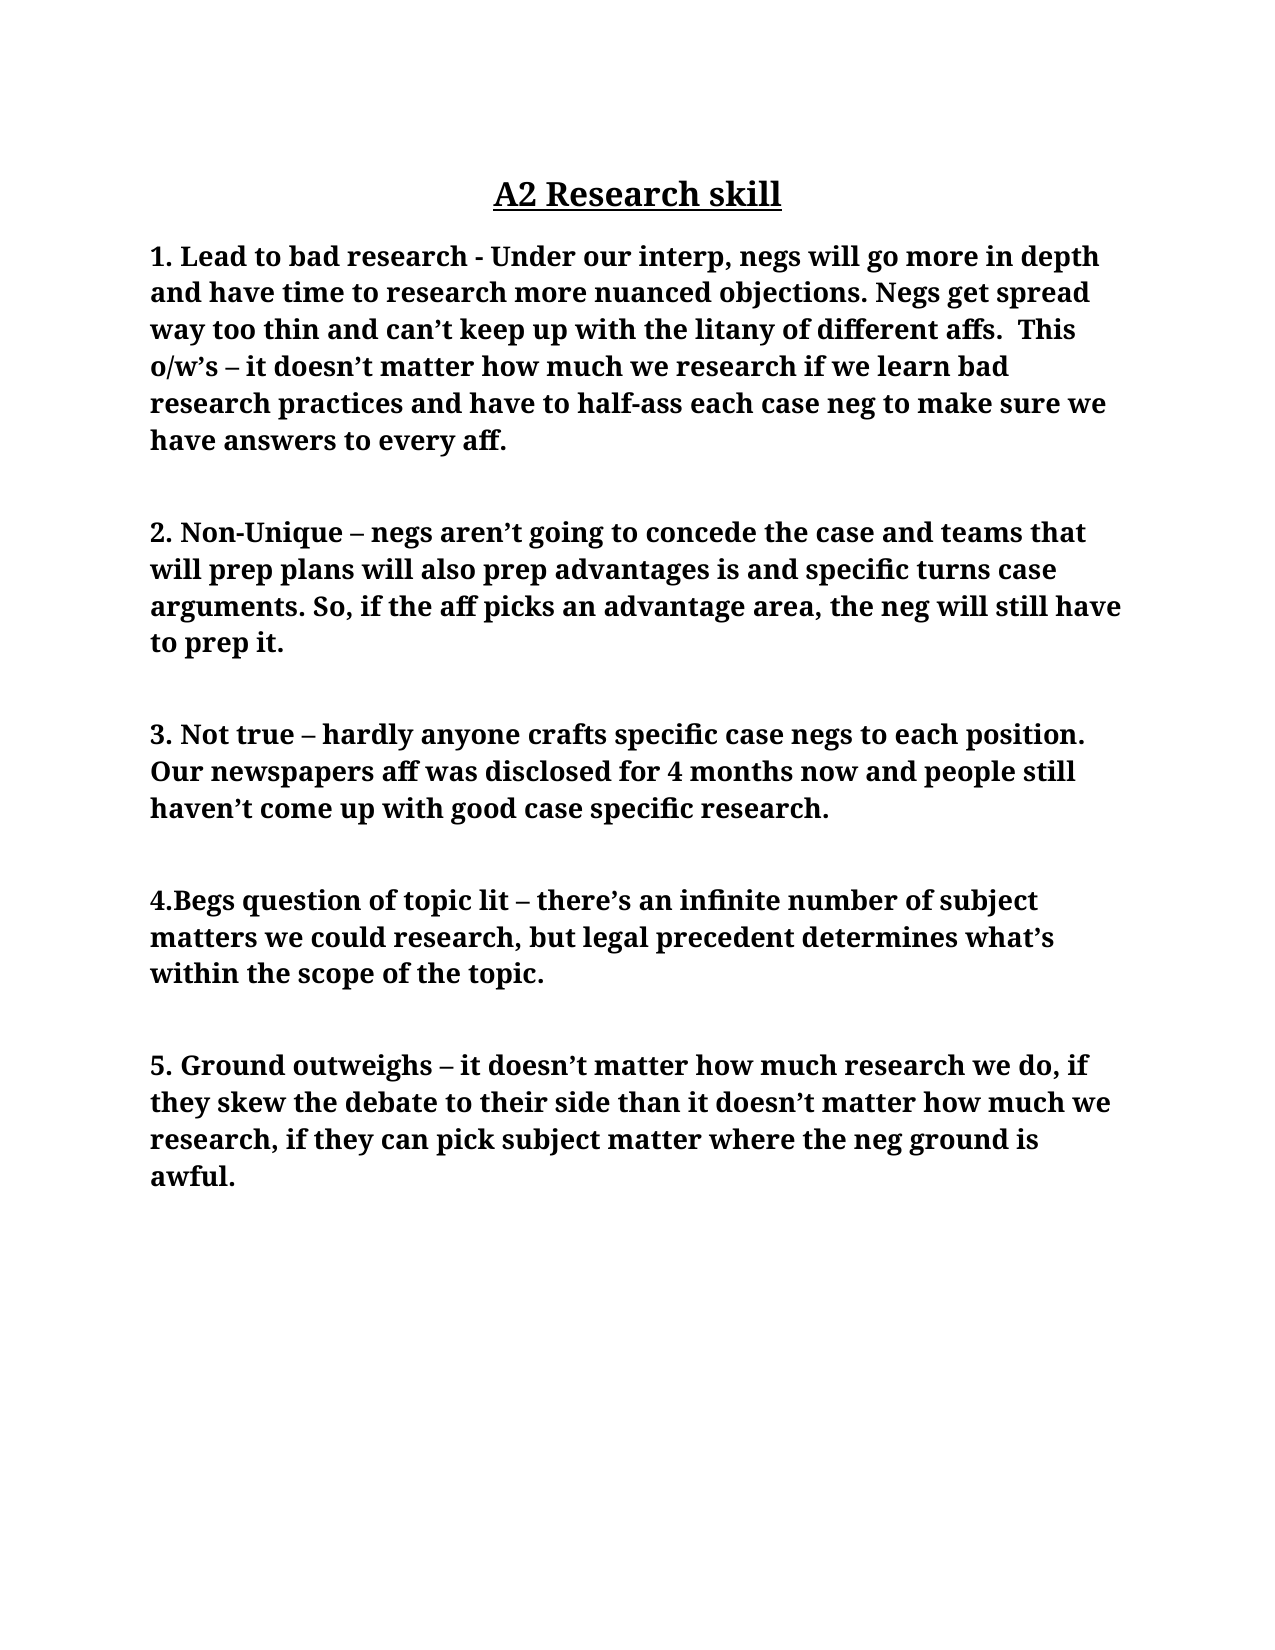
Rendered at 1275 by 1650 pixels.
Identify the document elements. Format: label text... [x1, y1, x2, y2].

subtitle 1. Lead to bad research - Under our interp, negs will go more in depth and have time to research more nuanced objections. Negs get spread way too thin and can’t keep up with the litany of different affs. This o/w’s – it doesn’t matter how much we research if we learn bad research practices and have to half-ass each case neg to make sure we have answers to every aff. [150, 237, 1125, 458]
subtitle 3. Not true – hardly anyone crafts specific case negs to each position. Our newspapers aff was disclosed for 4 months now and people still haven’t come up with good case specific research. [150, 716, 1125, 826]
subtitle 5. Ground outweighs – it doesn’t matter how much research we do, if they skew the debate to their side than it doesn’t matter how much we research, if they can pick subject matter where the neg ground is awful. [150, 1047, 1125, 1194]
subtitle 2. Non-Unique – negs aren’t going to concede the case and teams that will prep plans will also prep advantages is and specific turns case arguments. So, if the aff picks an advantage area, the neg will still have to prep it. [150, 513, 1125, 661]
subtitle 4.Begs question of topic lit – there’s an infinite number of subject matters we could research, but legal precedent determines what’s within the scope of the topic. [150, 881, 1125, 992]
subtitle A2 Research skill [150, 171, 1125, 216]
